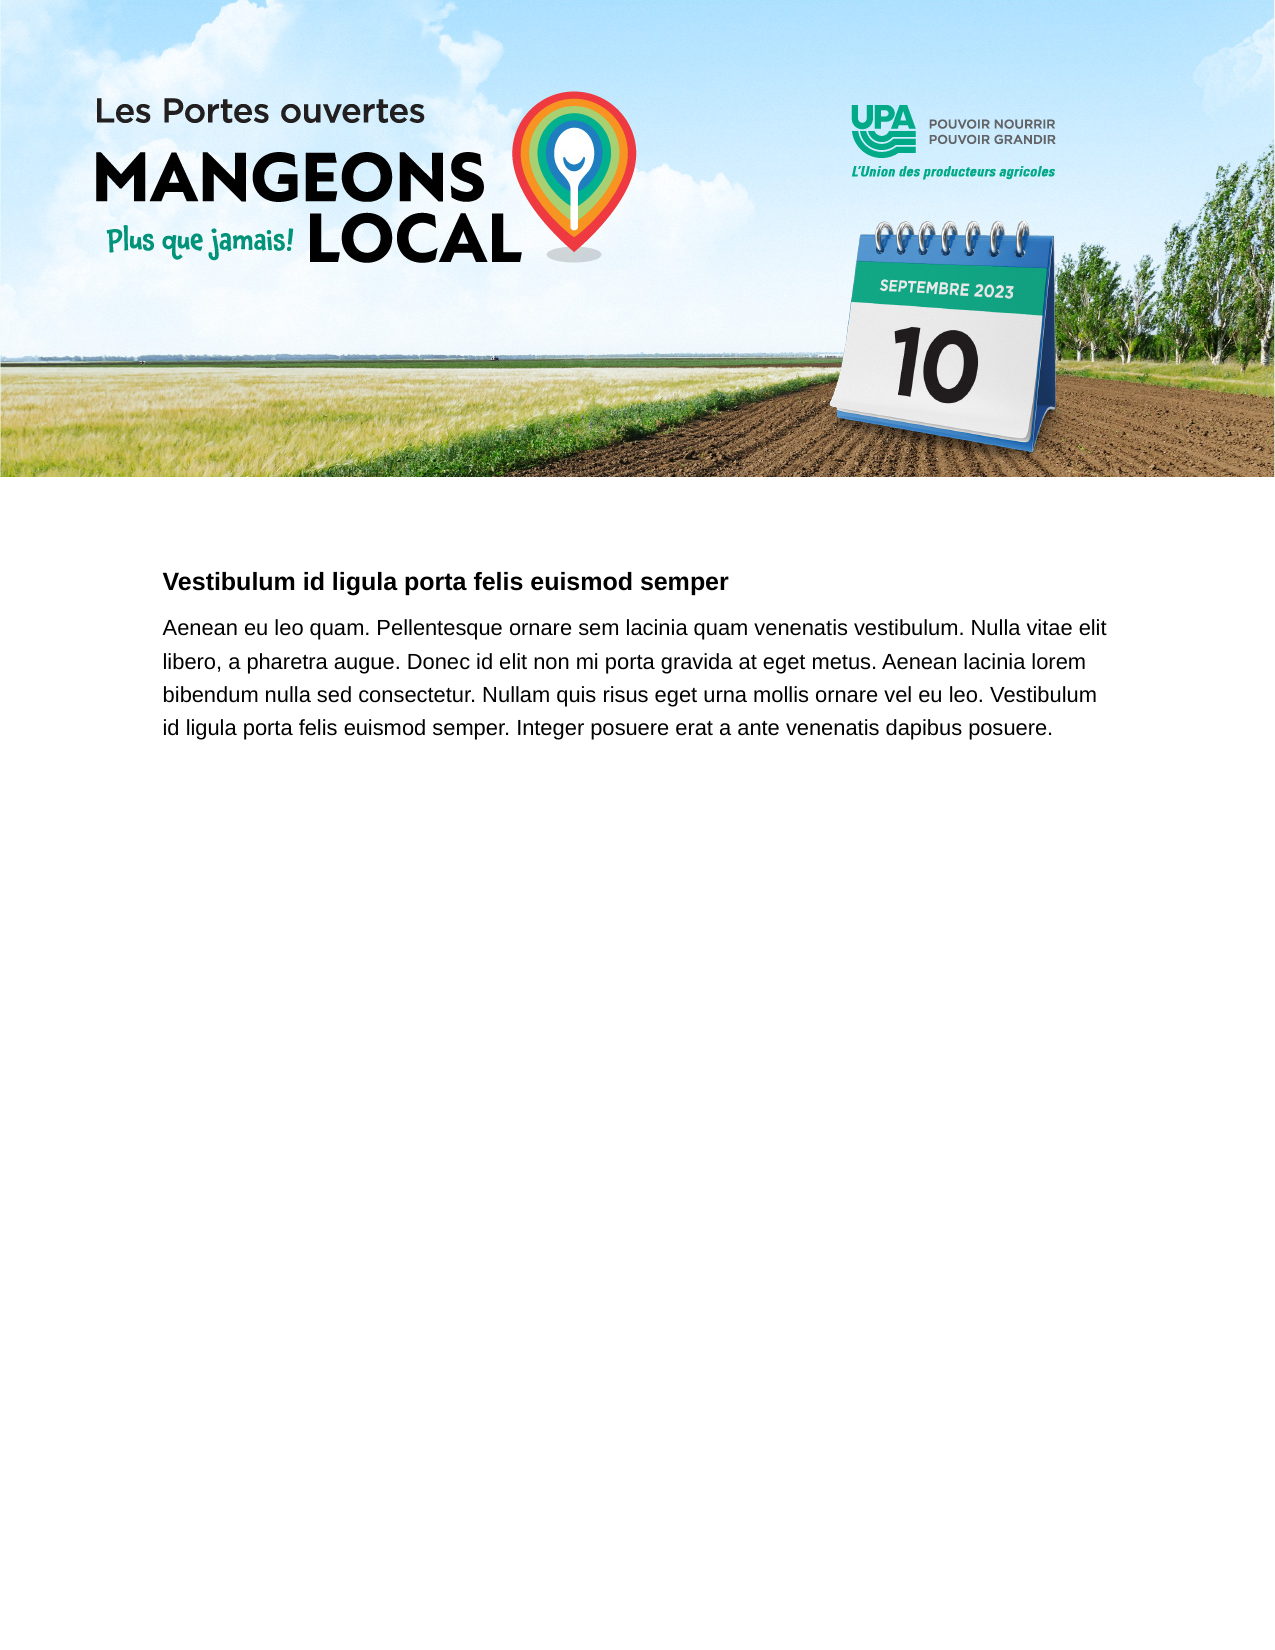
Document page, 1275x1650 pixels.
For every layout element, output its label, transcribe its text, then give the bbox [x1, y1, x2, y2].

text Vestibulum id ligula porta felis euismod semper [162, 563, 1113, 597]
picture [0, 0, 1275, 477]
text Aenean eu leo quam. Pellentesque ornare sem lacinia quam venenatis vestibulum. Nulla vitae elit libero, a pharetra augue. Donec id elit non mi porta gravida at eget metus. Aenean lacinia lorem bibendum nulla sed consectetur. Nullam quis risus eget urna mollis ornare vel eu leo. Vestibulum id ligula porta felis euismod semper. Integer posuere erat a ante venenatis dapibus posuere. [162, 609, 1113, 742]
